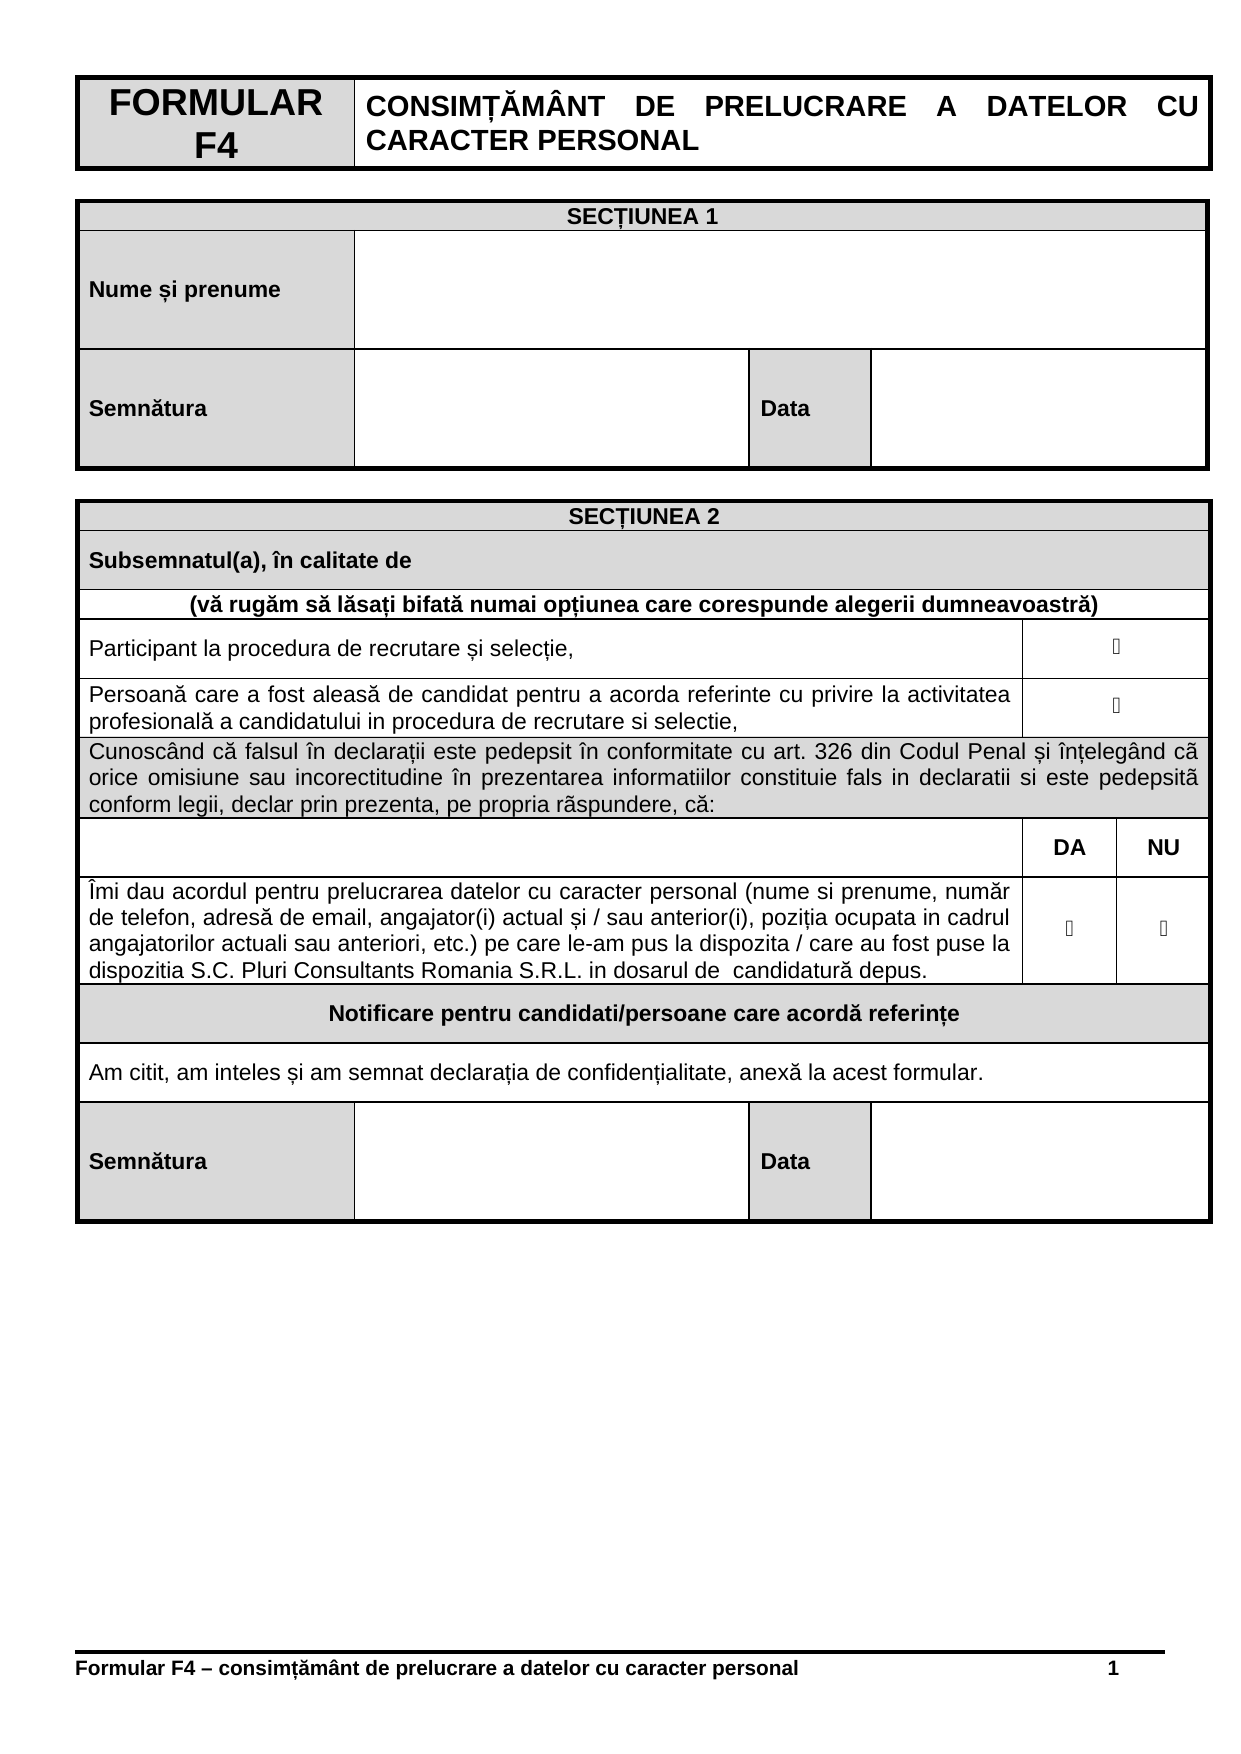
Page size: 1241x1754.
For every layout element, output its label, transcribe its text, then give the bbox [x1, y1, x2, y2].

table_header FORMULAR F4 [80, 80, 354, 166]
table_cell Semnătura [80, 350, 354, 466]
table_cell [355, 231, 1205, 348]
table_header SECȚIUNEA 1 [80, 203, 1205, 230]
table_cell Data [750, 350, 870, 466]
table_cell [80, 819, 1022, 876]
table_cell [355, 350, 748, 466]
table_cell [355, 1103, 748, 1219]
table_cell Nume și prenume [80, 231, 354, 348]
table_cell (vă rugăm să lăsați bifată numai opțiunea care corespunde alegerii dumneavoastră) [80, 590, 1208, 618]
table_cell Îmi dau acordul pentru prelucrarea datelor cu caracter personal (nume si prenume, număr de telefon, adresă de email, angajator(i) actual și / sau anterior(i), poziția ocupata in cadrul angajatorilor actuali sau anteriori, etc.) pe care le-am pus la dispozita / care au fost puse la dispozitia S.C. Pluri Consultants Romania S.R.L. in dosarul de candidatură depus. [80, 878, 1022, 983]
table_cell Persoană care a fost aleasă de candidat pentru a acorda referinte cu privire la activitatea profesională a candidatului in procedura de recrutare si selectie, [80, 679, 1022, 736]
table_cell [1023, 620, 1208, 677]
table_cell Subsemnatul(a), în calitate de [80, 531, 1208, 589]
table_cell Notificare pentru candidati/persoane care acordă referințe [80, 985, 1208, 1042]
table_cell NU [1117, 819, 1208, 876]
table_cell [872, 1103, 1208, 1219]
table_cell [1023, 878, 1116, 983]
table_cell Am citit, am inteles și am semnat declarația de confidențialitate, anexă la acest formular. [80, 1044, 1208, 1101]
table_cell Semnătura [80, 1103, 354, 1219]
table_cell [872, 350, 1205, 466]
table_cell Participant la procedura de recrutare și selecție, [80, 620, 1022, 677]
table_cell [1117, 878, 1208, 983]
table_header SECȚIUNEA 2 [80, 503, 1208, 530]
table_cell Cunoscând că falsul în declarații este pedepsit în conformitate cu art. 326 din Codul Penal și înțelegând cã orice omisiune sau incorectitudine în prezentarea informatiilor constituie fals in declaratii si este pedepsitã conform legii, declar prin prezenta, pe propria rãspundere, că: [80, 738, 1208, 817]
table_cell [1023, 679, 1208, 736]
table_cell Data [750, 1103, 870, 1219]
table_header CONSIMȚĂMÂNT DE PRELUCRARE A DATELOR CU CARACTER PERSONAL [355, 80, 1208, 166]
table_cell DA [1023, 819, 1116, 876]
